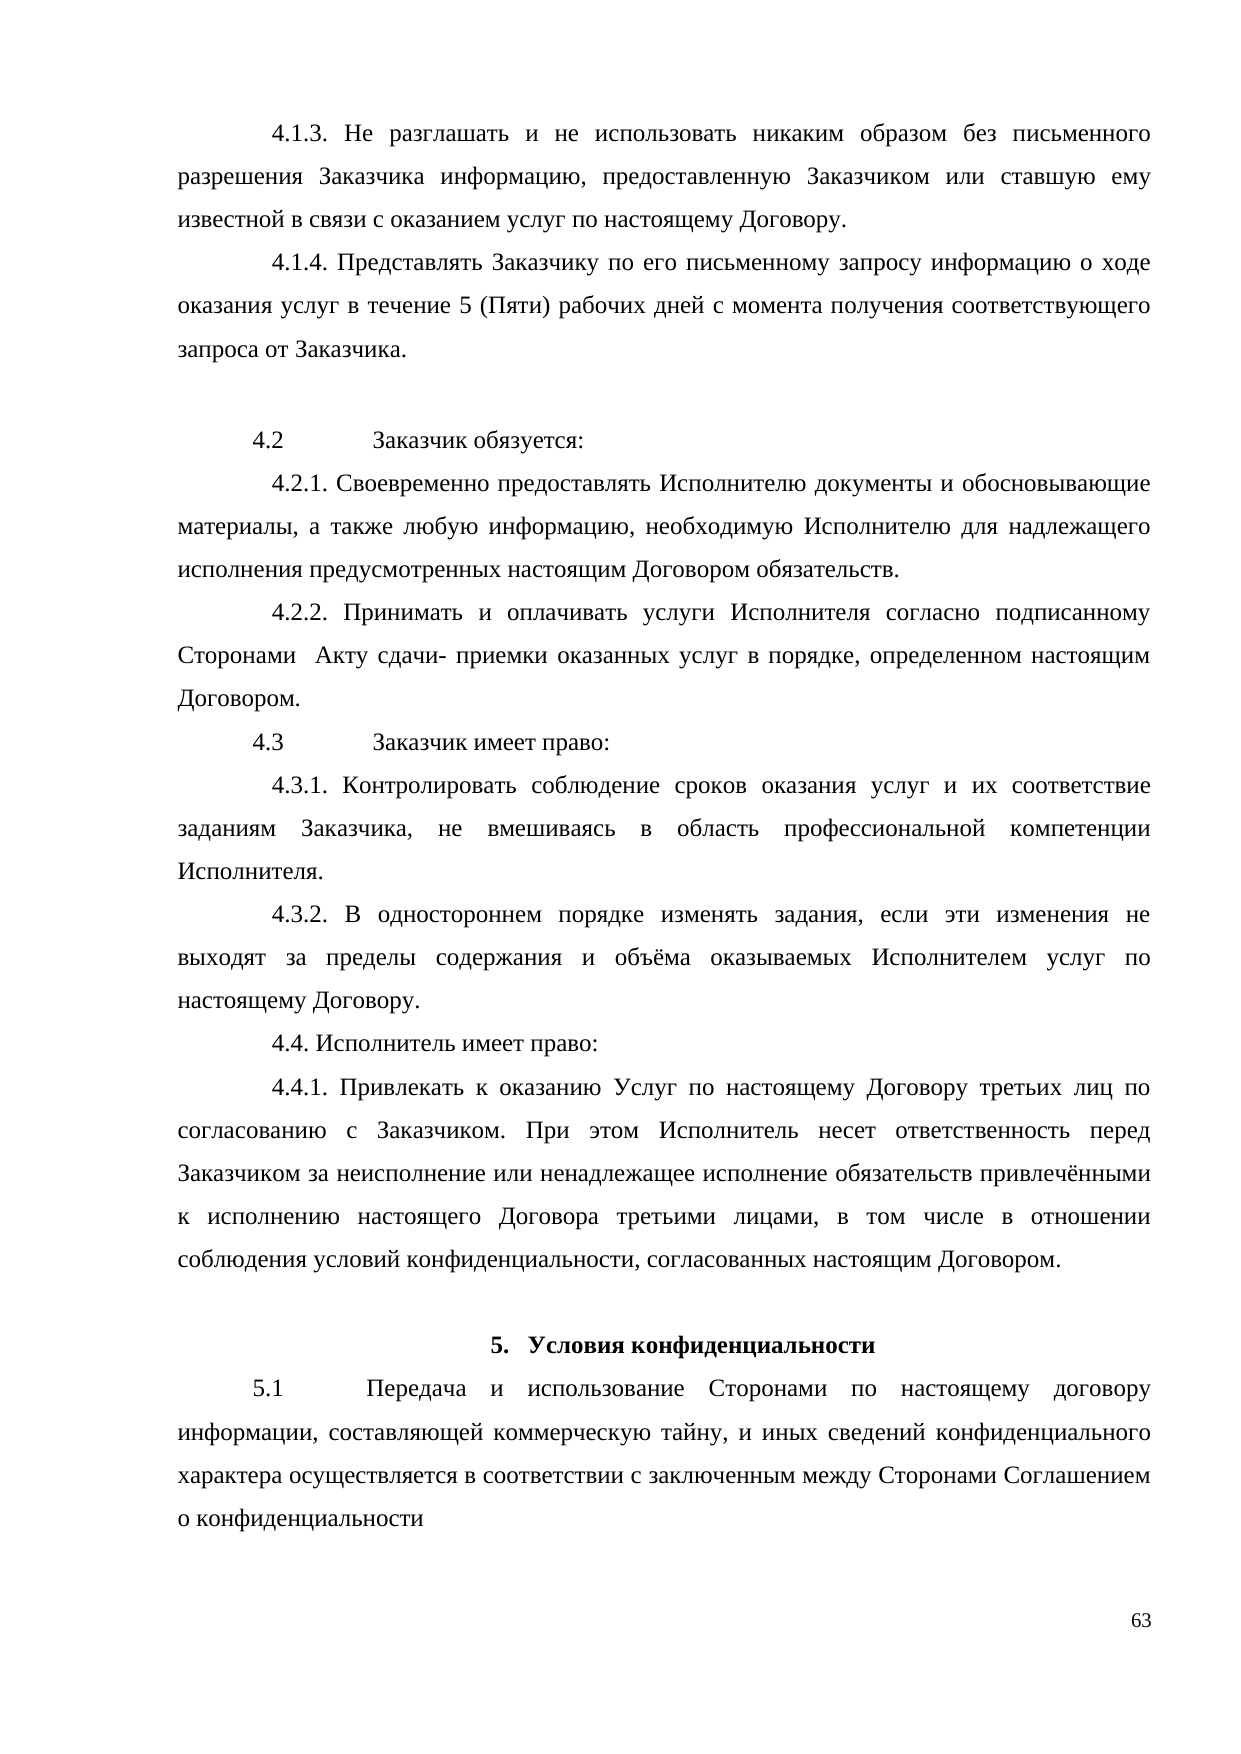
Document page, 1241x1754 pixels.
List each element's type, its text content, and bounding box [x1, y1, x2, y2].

text 4.1.3. Не разглашать и не использовать никаким образом без письменного разрешения Заказчика информацию, предоставленную Заказчиком или ставшую ему известной в связи с оказанием услуг по настоящему Договору. [177, 118, 1152, 233]
text 4.4.1. Привлекать к оказанию Услуг по настоящему Договору третьих лиц по согласованию с Заказчиком. При этом Исполнитель несет ответственность перед Заказчиком за неисполнение или ненадлежащее исполнение обязательств привлечёнными к исполнению настоящего Договора третьими лицами, в том числе в отношении соблюдения условий конфиденциальности, согласованных настоящим Договором. [177, 1072, 1152, 1273]
text 4.3.1. Контролировать соблюдение сроков оказания услуг и их соответствие заданиям Заказчика, не вмешиваясь в область профессиональной компетенции Исполнителя. [177, 770, 1152, 885]
text 4.4. Исполнитель имеет право: [177, 1028, 1152, 1057]
list Передача и использование Сторонами по настоящему договору информации, составляющей коммерческую тайну, и иных сведений конфиденциального характера осуществляется в соответствии с заключенным между Сторонами Соглашением о конфиденциальности [177, 1373, 1152, 1532]
text 4.2.1. Своевременно предоставлять Исполнителю документы и обосновывающие материалы, а также любую информацию, необходимую Исполнителю для надлежащего исполнения предусмотренных настоящим Договором обязательств. [177, 468, 1152, 583]
text 4.1.4. Представлять Заказчику по его письменному запросу информацию о ходе оказания услуг в течение 5 (Пяти) рабочих дней с момента получения соответствующего запроса от Заказчика. [177, 247, 1152, 362]
list Заказчик имеет право: [177, 727, 1152, 755]
text 4.2.2. Принимать и оплачивать услуги Исполнителя согласно подписанному Сторонами Акту сдачи- приемки оказанных услуг в порядке, определенном настоящим Договором. [177, 597, 1152, 712]
list Условия конфиденциальности [214, 1330, 1152, 1359]
list Заказчик обязуется: [177, 425, 1152, 453]
text 4.3.2. В одностороннем порядке изменять задания, если эти изменения не выходят за пределы содержания и объёма оказываемых Исполнителем услуг по настоящему Договору. [177, 899, 1152, 1014]
